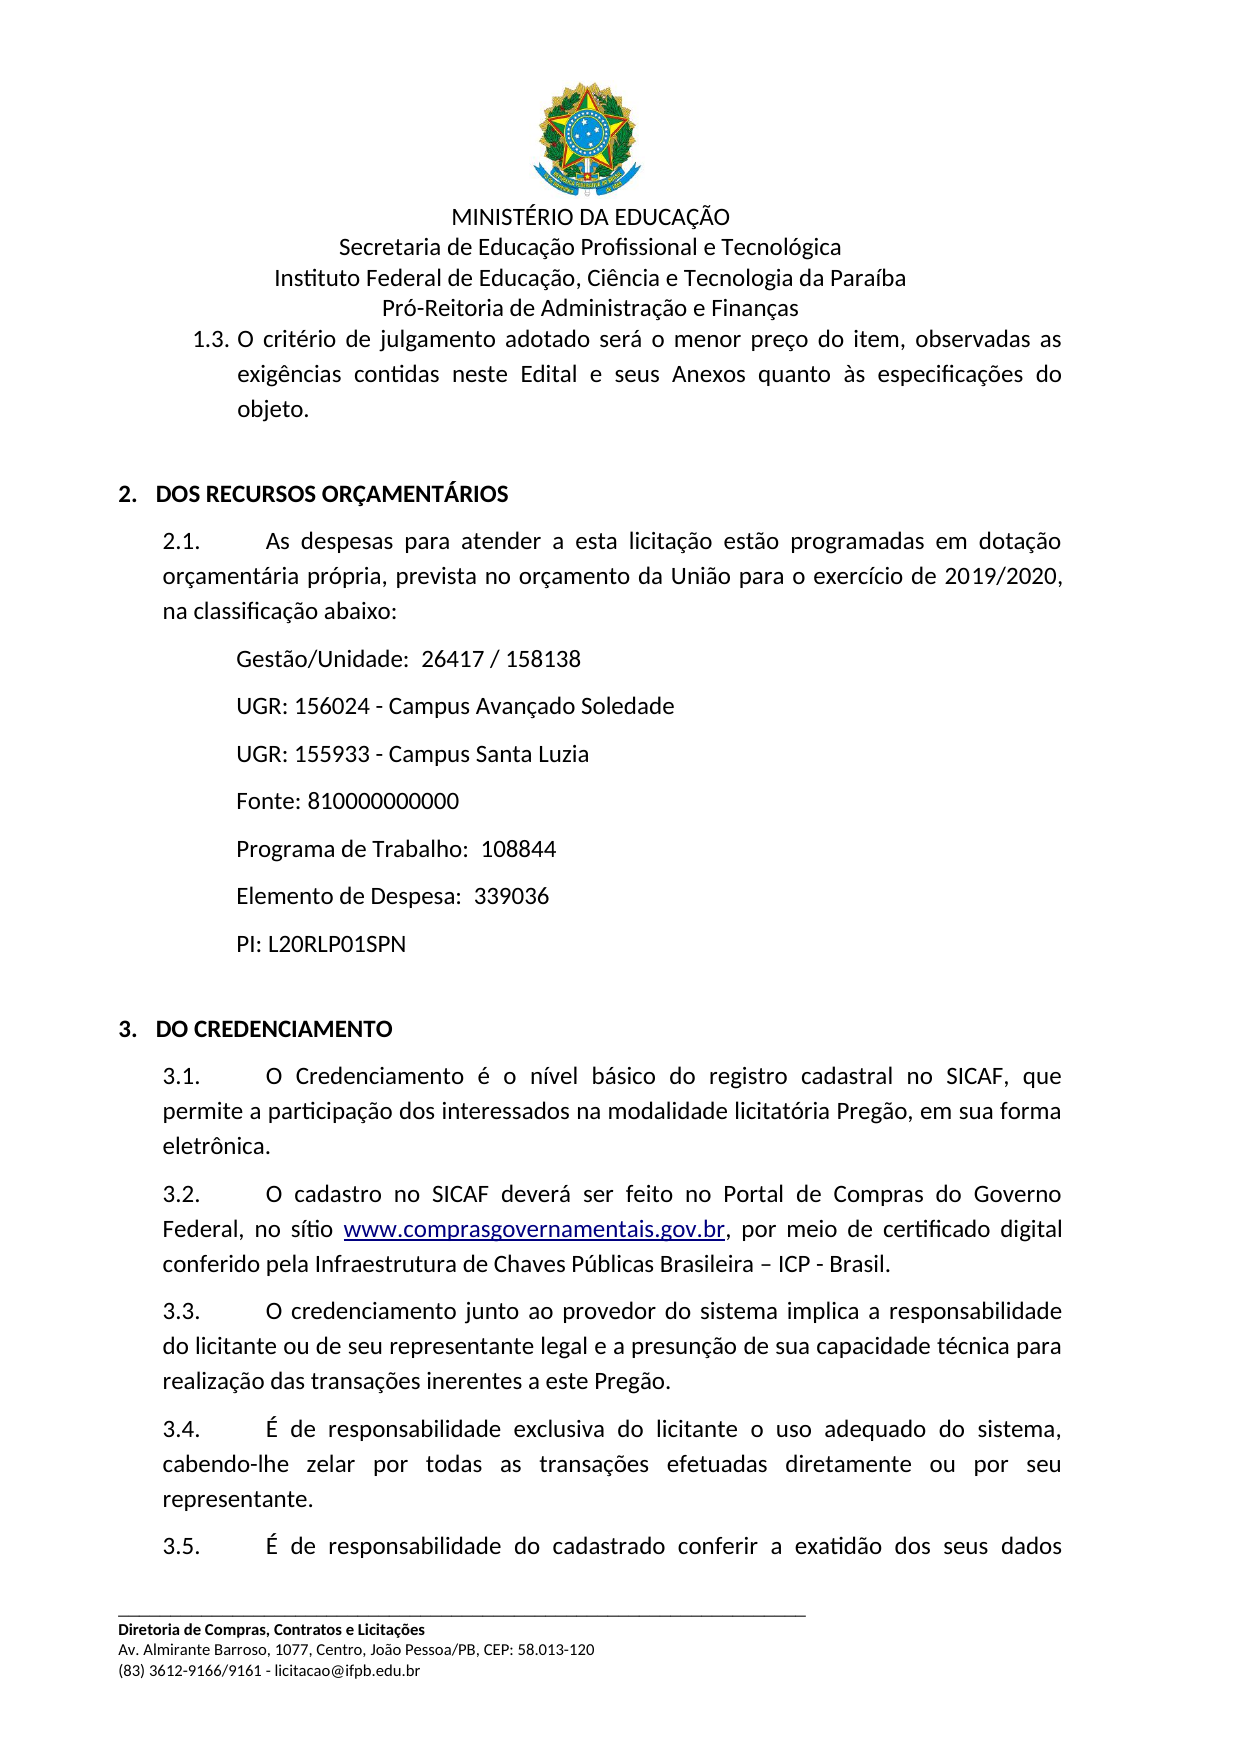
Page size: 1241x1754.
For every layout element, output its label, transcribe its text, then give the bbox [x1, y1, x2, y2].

list DO CREDENCIAMENTO [118, 1013, 1064, 1043]
picture [529, 80, 645, 199]
text Elemento de Despesa: 339036 [236, 881, 1063, 911]
list O Credenciamento é o nível básico do registro cadastral no SICAF, que permite a participação dos interessados na modalidade licitatória Pregão, em sua forma eletrônica. [162, 1061, 1063, 1161]
list DOS RECURSOS ORÇAMENTÁRIOS [118, 478, 1064, 508]
text PI: L20RLP01SPN [236, 928, 1063, 958]
text Programa de Trabalho: 108844 [236, 833, 1063, 863]
text UGR: 155933 - Campus Santa Luzia [236, 738, 1063, 768]
list O critério de julgamento adotado será o menor preço do item, observadas as exigências contidas neste Edital e seus Anexos quanto às especificações do objeto. [192, 323, 1063, 423]
list É de responsabilidade exclusiva do licitante o uso adequado do sistema, cabendo-lhe zelar por todas as transações efetuadas diretamente ou por seu representante. [162, 1413, 1063, 1513]
text Gestão/Unidade: 26417 / 158138 [236, 643, 1063, 673]
text Fonte: 810000000000 [236, 786, 1063, 816]
text UGR: 156024 - Campus Avançado Soledade [236, 691, 1063, 721]
list As despesas para atender a esta licitação estão programadas em dotação orçamentária própria, prevista no orçamento da União para o exercício de 2019/2020, na classificação abaixo: [162, 526, 1063, 626]
list O credenciamento junto ao provedor do sistema implica a responsabilidade do licitante ou de seu representante legal e a presunção de sua capacidade técnica para realização das transações inerentes a este Pregão. [162, 1296, 1063, 1396]
list O cadastro no SICAF deverá ser feito no Portal de Compras do Governo Federal, no sítio www.comprasgovernamentais.gov.br, por meio de certificado digital conferido pela Infraestrutura de Chaves Públicas Brasileira – ICP - Brasil. [162, 1178, 1063, 1278]
